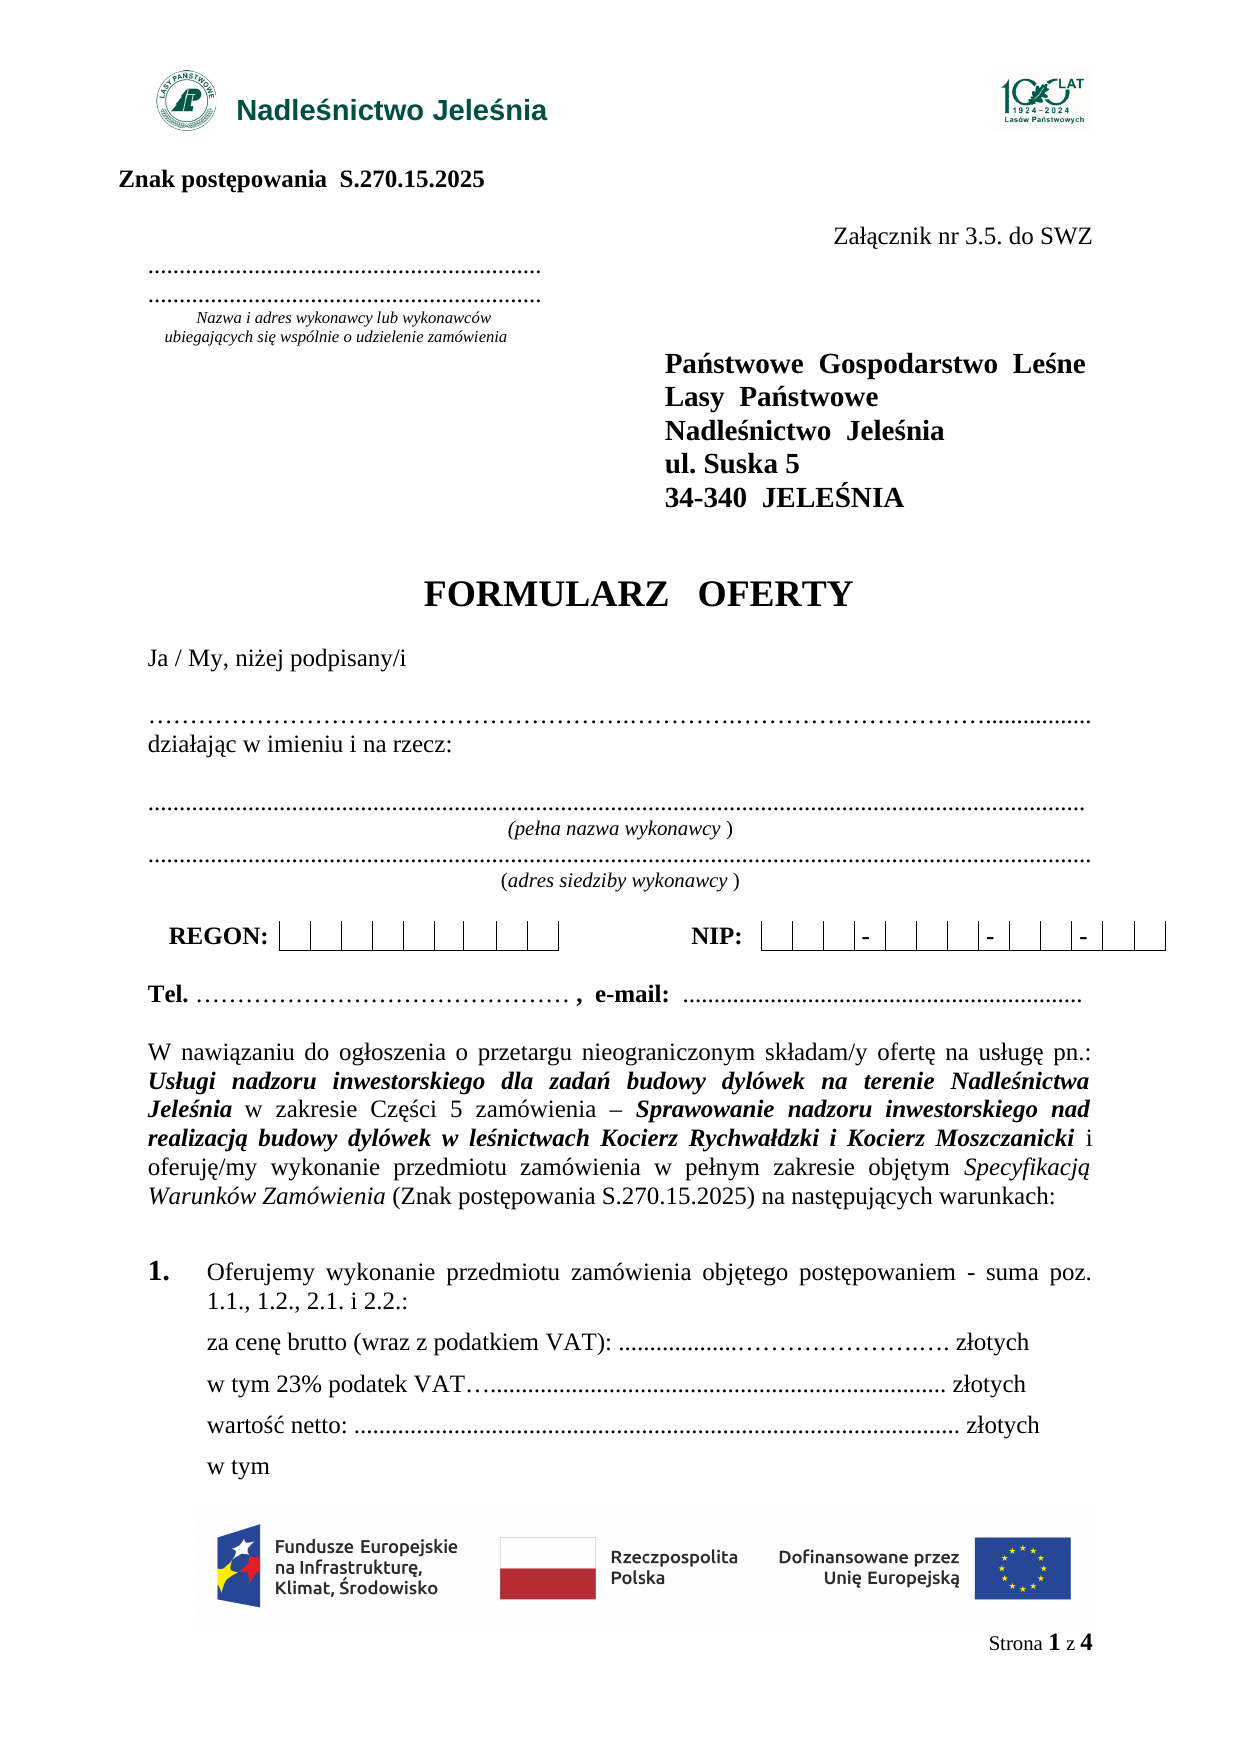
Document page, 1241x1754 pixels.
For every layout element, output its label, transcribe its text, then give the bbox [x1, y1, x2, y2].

table_header [824, 921, 854, 950]
table_header [793, 921, 823, 950]
table_header [1041, 921, 1071, 950]
text 1. Oferujemy wykonanie przedmiotu zamówienia objętego postępowaniem - suma poz. 1.1., 1.2., 2.1. i 2.2.: [148, 1253, 1093, 1315]
table_header [948, 921, 978, 950]
table_header [497, 921, 527, 950]
table_header [1103, 921, 1134, 950]
text ............................................................... [148, 250, 1093, 279]
table_header [373, 921, 403, 950]
title 34-340 JELEŚNIA [664, 480, 1093, 513]
text w tym 23% podatek VAT…......................................................................... złotych [192, 1369, 1093, 1397]
table_header [342, 921, 372, 950]
text wartość netto: ................................................................................................. złotych [192, 1410, 1093, 1439]
picture [196, 1503, 1093, 1628]
text (adres siedziby wykonawcy ) [148, 868, 1093, 892]
table_header [311, 921, 341, 950]
title ul. Suska 5 [664, 446, 1093, 480]
table_header - [979, 921, 1009, 950]
table_header [435, 921, 463, 950]
text ....................................................................................................................................................... [148, 839, 1093, 868]
text ...................................................................................................................................................... [148, 787, 1093, 815]
table_header [1010, 921, 1040, 950]
text działając w imieniu i na rzecz: [148, 729, 1093, 758]
title Nadleśnictwo Jeleśnia [664, 413, 1093, 446]
table_header [464, 921, 496, 950]
text za cenę brutto (wraz z podatkiem VAT): ...................………………….…. złotych [148, 1327, 1093, 1356]
table_header [886, 921, 916, 950]
text W nawiązaniu do ogłoszenia o przetargu nieograniczonym składam/y ofertę na usługę pn.: Usługi nadzoru inwestorskiego dla zadań budowy dylówek na terenie Nadleśnictwa Jeleśnia w zakresie Części 5 zamówienia – Sprawowanie nadzoru inwestorskiego nad realizacją budowy dylówek w leśnictwach Kocierz Rychwałdzki i Kocierz Moszczanicki i oferuję/my wykonanie przedmiotu zamówienia w pełnym zakresie objętym Specyfikacją Warunków Zamówienia (Znak postępowania S.270.15.2025) na następujących warunkach: [148, 1037, 1093, 1209]
table_header [404, 921, 434, 950]
table_header [917, 921, 947, 950]
text Ja / My, niżej podpisany/i [148, 643, 1093, 672]
text Tel. ……………………………………… , e-mail: ................................................................ [148, 979, 1093, 1008]
table_header NIP: [559, 921, 761, 950]
table_header REGON: [155, 921, 279, 950]
text Załącznik nr 3.5. do SWZ [148, 221, 1093, 250]
table_header [280, 921, 310, 950]
title Państwowe Gospodarstwo Leśne [664, 346, 1093, 379]
table_header - [1072, 921, 1102, 950]
text w tym [207, 1451, 1093, 1480]
text FORMULARZ OFERTY [185, 571, 1093, 614]
text ………………………………………………….………….…………………………................. [148, 700, 1093, 729]
table_header [528, 921, 558, 950]
title Lasy Państwowe [664, 379, 1093, 413]
picture [992, 70, 1092, 132]
text ............................................................... [148, 279, 1093, 307]
table_header [762, 921, 792, 950]
text Nazwa i adres wykonawcy lub wykonawców [148, 307, 1093, 327]
table_header - [855, 921, 885, 950]
table_header [1135, 921, 1165, 950]
text ubiegających się wspólnie o udzielenie zamówienia [148, 327, 1093, 346]
text (pełna nazwa wykonawcy ) [148, 815, 1093, 839]
